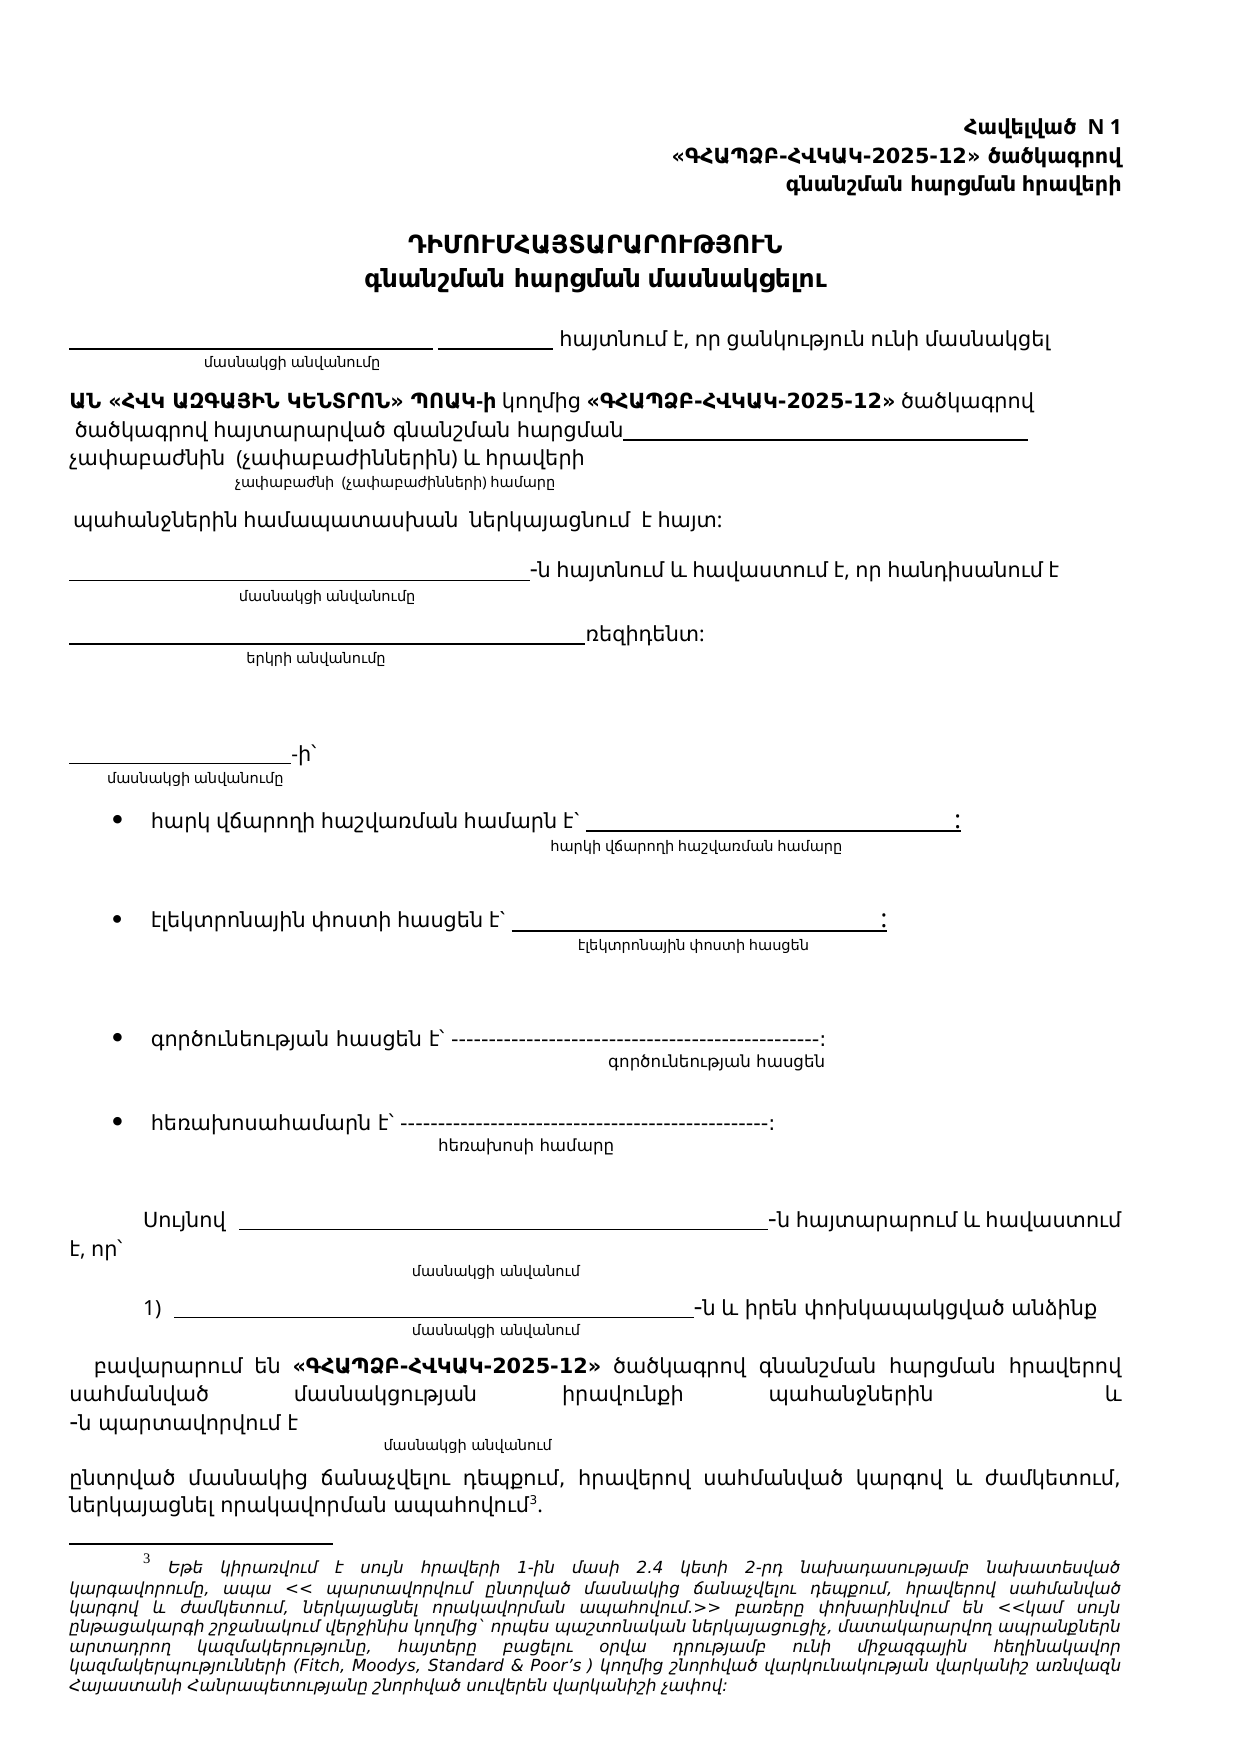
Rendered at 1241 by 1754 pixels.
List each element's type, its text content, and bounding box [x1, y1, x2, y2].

text հայտնում է, որ ցանկություն ունի մասնակցել [69, 324, 1121, 352]
text բավարարում են «ԳՀԱՊՁԲ-ՀՎԿԱԿ-2025-12» ծածկագրով գնանշման հարցման հրավերով սահմանված մասնակցության իրավունքի պահանջներին և -ն պարտավորվում է [69, 1351, 1121, 1437]
text երկրի անվանումը [69, 648, 1121, 682]
text չափաբաժնի (չափաբաժինների) համարը [69, 472, 1121, 506]
subtitle գնանշման հարցման մասնակցելու [69, 261, 1121, 295]
text ընտրված մասնակից ճանաչվելու դեպքում, հրավերով սահմանված կարգով և ժամկետում, ներկայացնել որակավորման ապահովում. [69, 1466, 1121, 1519]
text մասնակցի անվանում [69, 1437, 1121, 1466]
text մասնակցի անվանումը [69, 352, 1121, 386]
text էլեկտրոնային փոստի հասցեն [69, 935, 1121, 969]
list գործունեության հասցեն է՝ -------------------------------------------------: [113, 1024, 1121, 1052]
text մասնակցի անվանումը [69, 585, 1121, 619]
text գնանշման հարցման հրավերի [69, 169, 1121, 198]
text -ի՝ [69, 739, 1121, 767]
text մասնակցի անվանում [69, 1322, 1121, 1351]
text պահանջներին համապատասխան ներկայացնում է հայտ: [69, 506, 1121, 534]
text ԴԻՄՈՒՄՀԱՅՏԱՐԱՐՈՒԹՅՈՒՆ [69, 227, 1121, 261]
list հեռախոսահամարն է՝ -------------------------------------------------: [113, 1108, 1121, 1136]
text Սույնով -ն հայտարարում և հավաստում է, որ՝ [69, 1204, 1121, 1263]
text ԱՆ «ՀՎԿ ԱԶԳԱՅԻՆ ԿԵՆՏՐՈՆ» ՊՈԱԿ-ի կողմից «ԳՀԱՊՁԲ-ՀՎԿԱԿ-2025-12» ծածկագրով [69, 386, 1121, 415]
text -ն հայտնում և հավաստում է, որ հանդիսանում է [69, 551, 1121, 585]
text հարկի վճարողի հաշվառման համարը [217, 836, 1121, 869]
text ռեզիդենտ: [69, 619, 1121, 648]
text ծածկագրով հայտարարված գնանշման հարցման չափաբաժնին (չափաբաժիններին) և հրավերի [69, 415, 1121, 472]
text Հավելված N 1 [69, 112, 1121, 141]
list հարկ վճարողի հաշվառման համարն է` : [113, 801, 1121, 836]
text մասնակցի անվանումը [69, 767, 1121, 801]
text 1) -ն և իրեն փոխկապակցված անձինք [69, 1292, 1121, 1322]
text գործունեության հասցեն [69, 1052, 1121, 1071]
text մասնակցի անվանում [69, 1263, 1121, 1292]
text «ԳՀԱՊՁԲ-ՀՎԿԱԿ-2025-12» ծածկագրով [69, 141, 1121, 169]
text հեռախոսի համարը [438, 1136, 1121, 1156]
list էլեկտրոնային փոստի հասցեն է` : [113, 901, 1121, 935]
